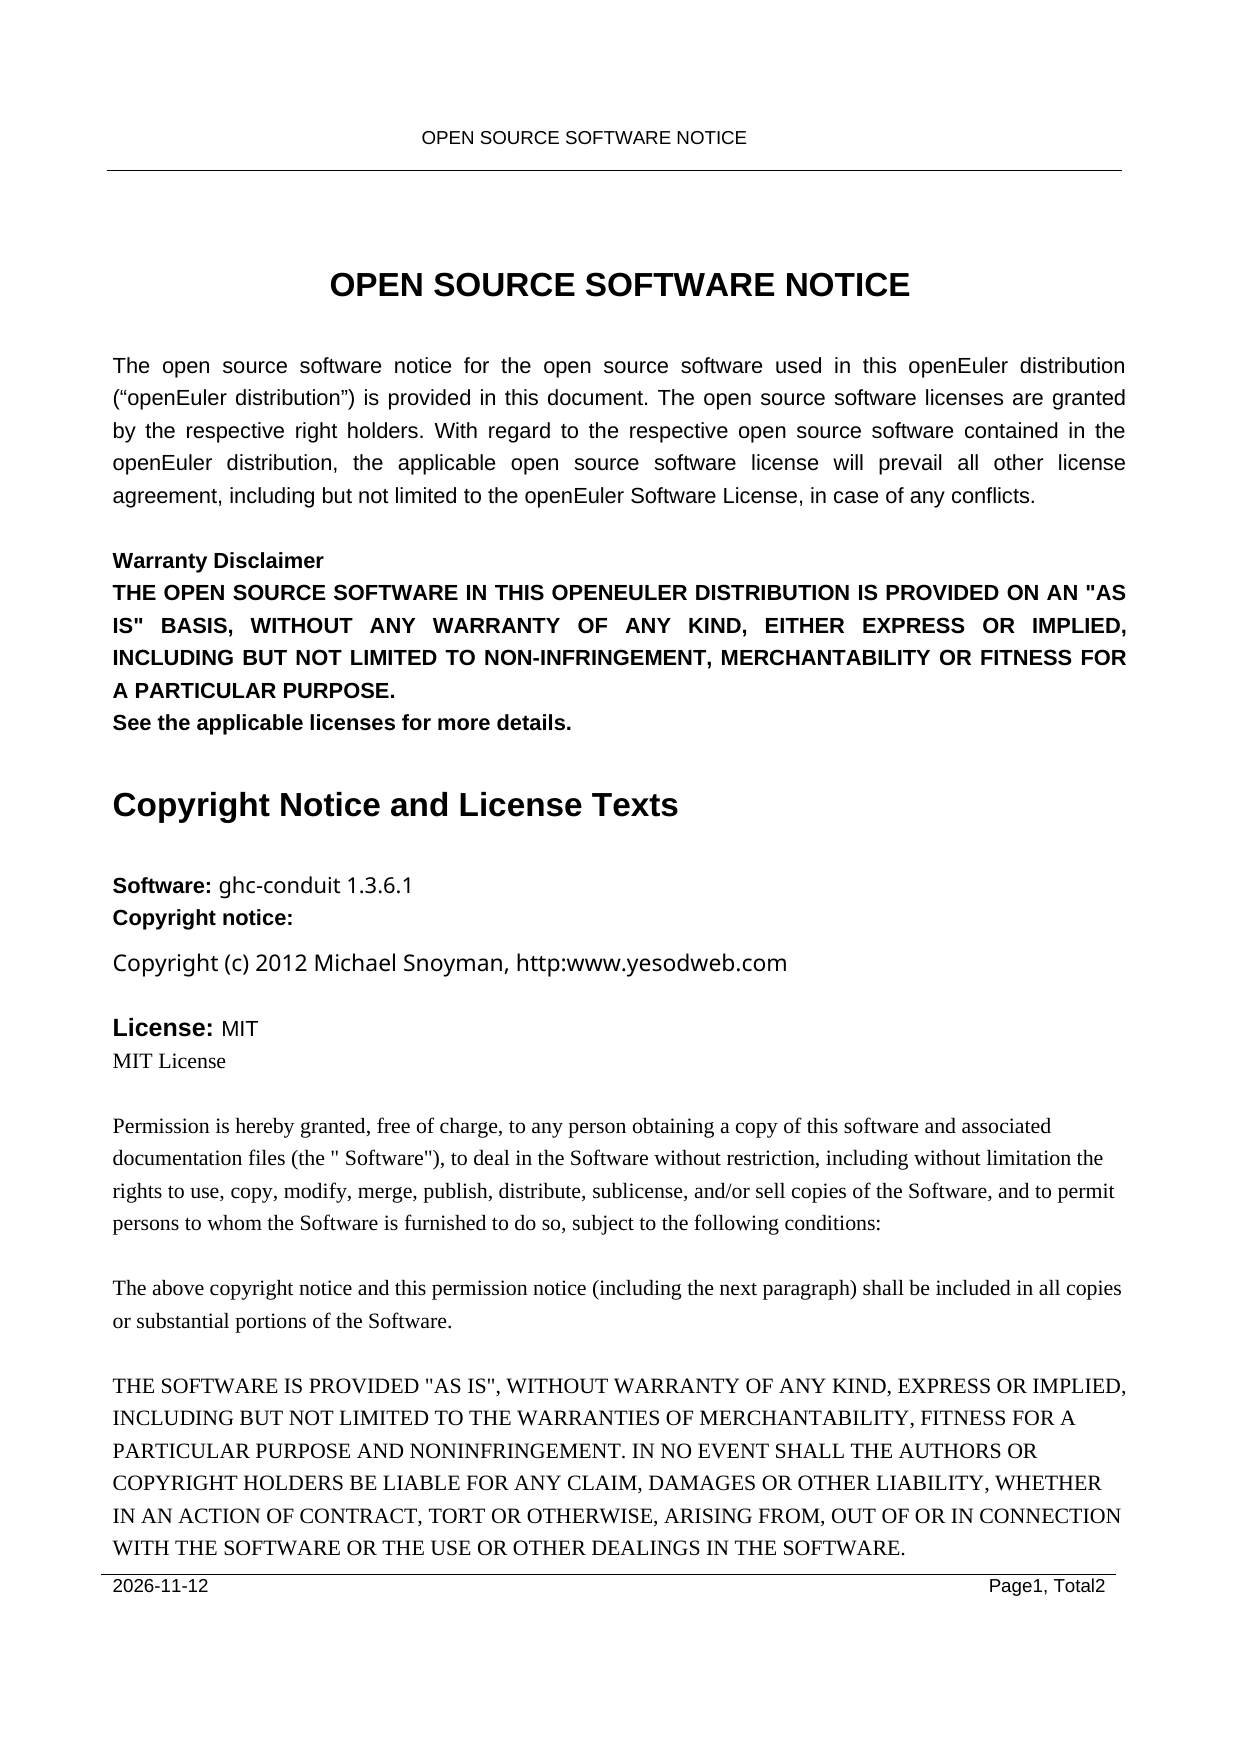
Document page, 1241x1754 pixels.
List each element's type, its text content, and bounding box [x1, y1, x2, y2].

text Warranty Disclaimer [112, 544, 1128, 576]
text The open source software notice for the open source software used in this openEuler distribution (“openEuler distribution”) is provided in this document. The open source software licenses are granted by the respective right holders. With regard to the respective open source software contained in the openEuler distribution, the applicable open source software license will prevail all other license agreement, including but not limited to the openEuler Software License, in case of any conflicts. [112, 349, 1128, 511]
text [112, 1044, 1128, 1564]
text THE OPEN SOURCE SOFTWARE IN THIS OPENEULER DISTRIBUTION IS PROVIDED ON AN "AS IS" BASIS, WITHOUT ANY WARRANTY OF ANY KIND, EITHER EXPRESS OR IMPLIED, INCLUDING BUT NOT LIMITED TO NON-INFRINGEMENT, MERCHANTABILITY OR FITNESS FOR A PARTICULAR PURPOSE. See the applicable licenses for more details. [112, 576, 1128, 739]
text Copyright notice: [112, 901, 1128, 934]
text Copyright (c) 2012 Michael Snoyman, http:www.yesodweb.com [112, 947, 1128, 1012]
text Copyright Notice and License Texts [112, 771, 1128, 836]
text OPEN SOURCE SOFTWARE NOTICE [112, 251, 1128, 316]
title Software: ghc-conduit 1.3.6.1 [112, 869, 1128, 901]
text License: MIT [112, 1012, 1128, 1044]
